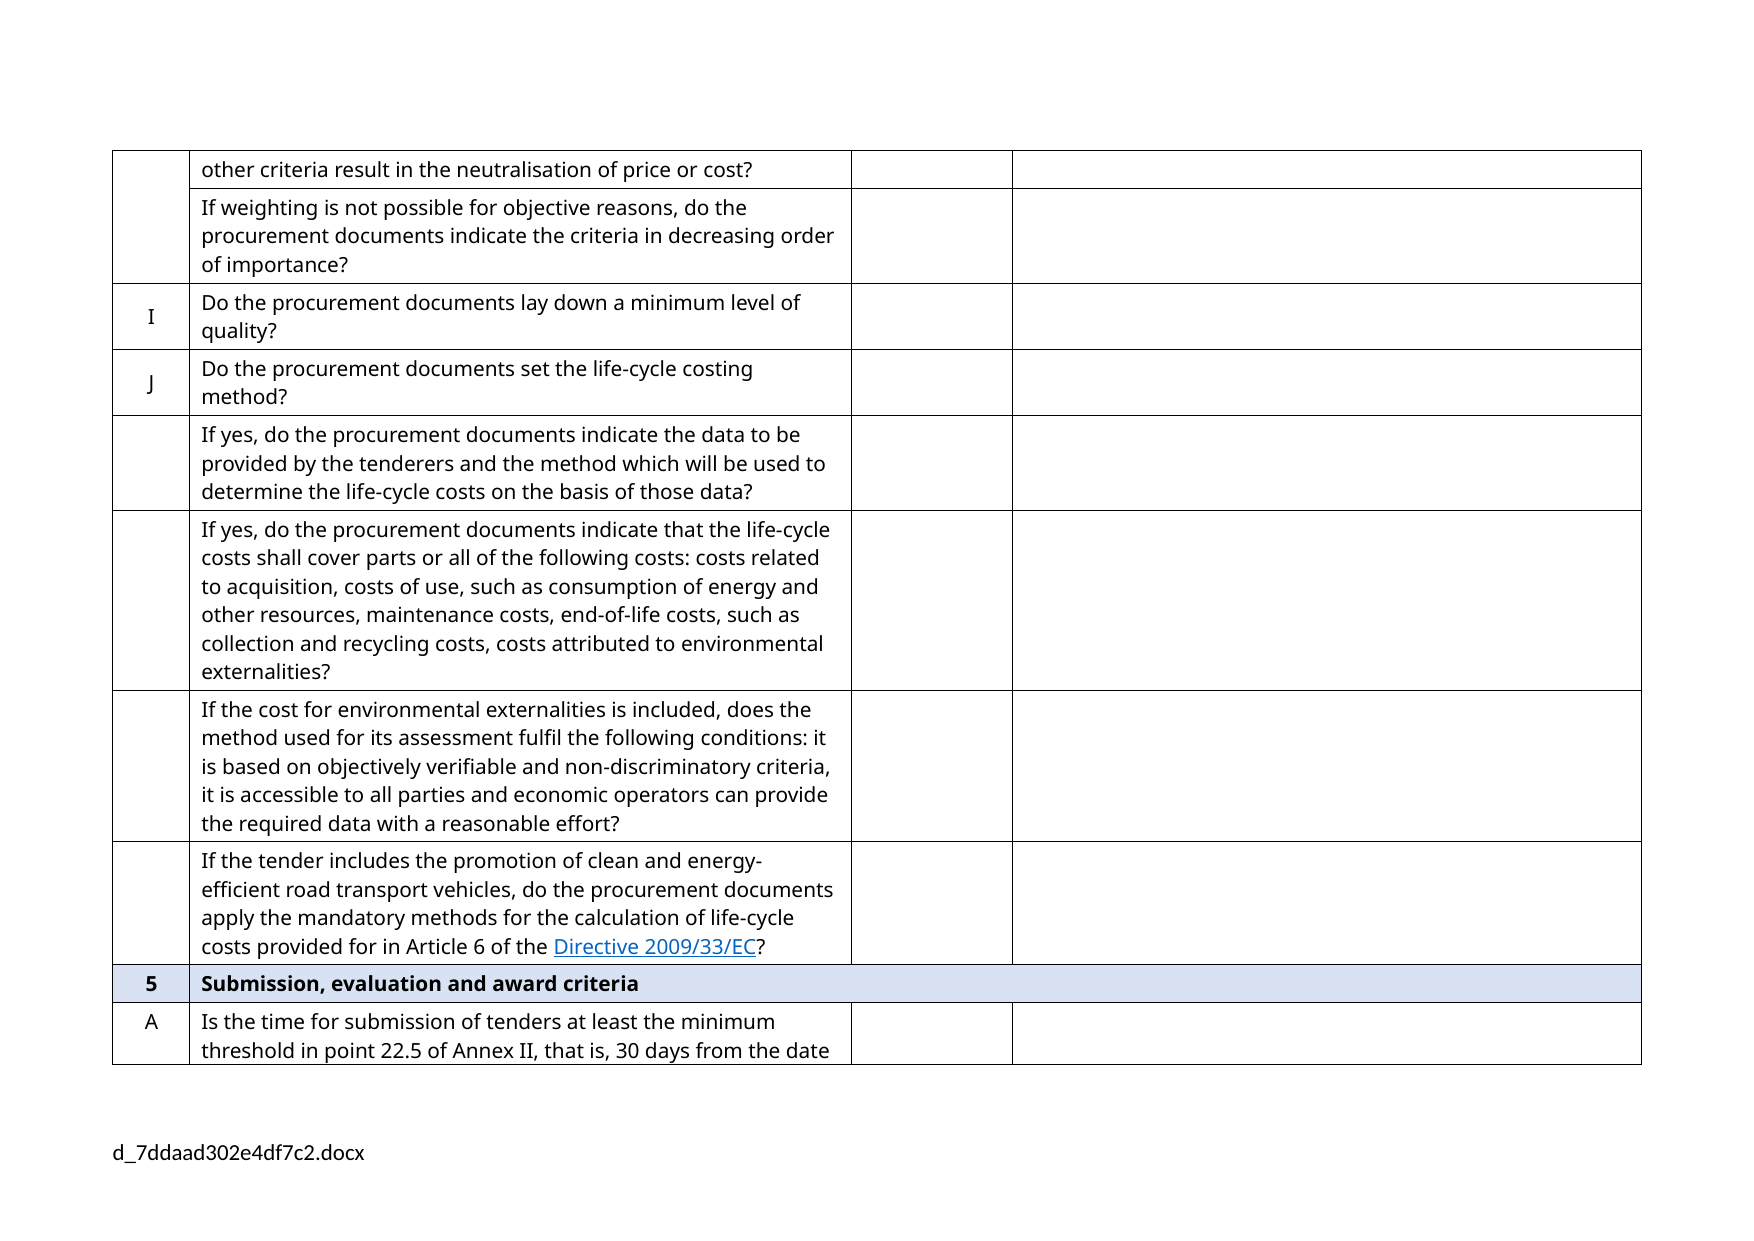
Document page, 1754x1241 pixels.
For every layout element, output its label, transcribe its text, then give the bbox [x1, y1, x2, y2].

table_cell [1013, 350, 1641, 415]
table_cell [852, 511, 1012, 690]
table_cell [113, 511, 189, 690]
table_cell If yes, do the procurement documents indicate that the life-cycle costs shall cover parts or all of the following costs: costs related to acquisition, costs of use, such as consumption of energy and other resources, maintenance costs, end-of-life costs, such as collection and recycling costs, costs attributed to environmental externalities? [190, 511, 851, 690]
table_cell [1013, 284, 1641, 349]
table_cell Do the procurement documents lay down a minimum level of quality? [190, 284, 851, 349]
table_cell [852, 350, 1012, 415]
table_cell If weighting is not possible for objective reasons, do the procurement documents indicate the criteria in decreasing order of importance? [190, 189, 851, 282]
table_cell [1013, 189, 1641, 282]
table_cell Submission, evaluation and award criteria [190, 965, 1641, 1002]
table_cell I [113, 284, 189, 349]
table_cell [852, 691, 1012, 841]
table_cell [1013, 691, 1641, 841]
table_cell 5 [113, 965, 189, 1002]
table_cell [852, 189, 1012, 282]
table_cell [113, 416, 189, 510]
table_cell If yes, do the procurement documents indicate the data to be provided by the tenderers and the method which will be used to determine the life-cycle costs on the basis of those data? [190, 416, 851, 510]
table_cell [852, 284, 1012, 349]
table_cell [1013, 416, 1641, 510]
table_cell [113, 691, 189, 841]
table_cell [852, 1003, 1012, 1064]
table_cell [1013, 151, 1641, 188]
table_cell [1013, 1003, 1641, 1064]
table_cell [852, 416, 1012, 510]
table_cell [852, 151, 1012, 188]
table_cell If the tender includes the promotion of clean and energy-efficient road transport vehicles, do the procurement documents apply the mandatory methods for the calculation of life-cycle costs provided for in Article 6 of the Directive 2009/33/EC? [190, 842, 851, 964]
table_cell Do the procurement documents set the life-cycle costing method? [190, 350, 851, 415]
table_cell [1013, 511, 1641, 690]
table_cell [1013, 842, 1641, 964]
table_cell A [113, 1003, 189, 1064]
table_cell [113, 842, 189, 964]
table_cell J [113, 350, 189, 415]
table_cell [190, 151, 851, 188]
table_cell If the cost for environmental externalities is included, does the method used for its assessment fulfil the following conditions: it is based on objectively verifiable and non-discriminatory criteria, it is accessible to all parties and economic operators can provide the required data with a reasonable effort? [190, 691, 851, 841]
table_cell [852, 842, 1012, 964]
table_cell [190, 1003, 851, 1064]
